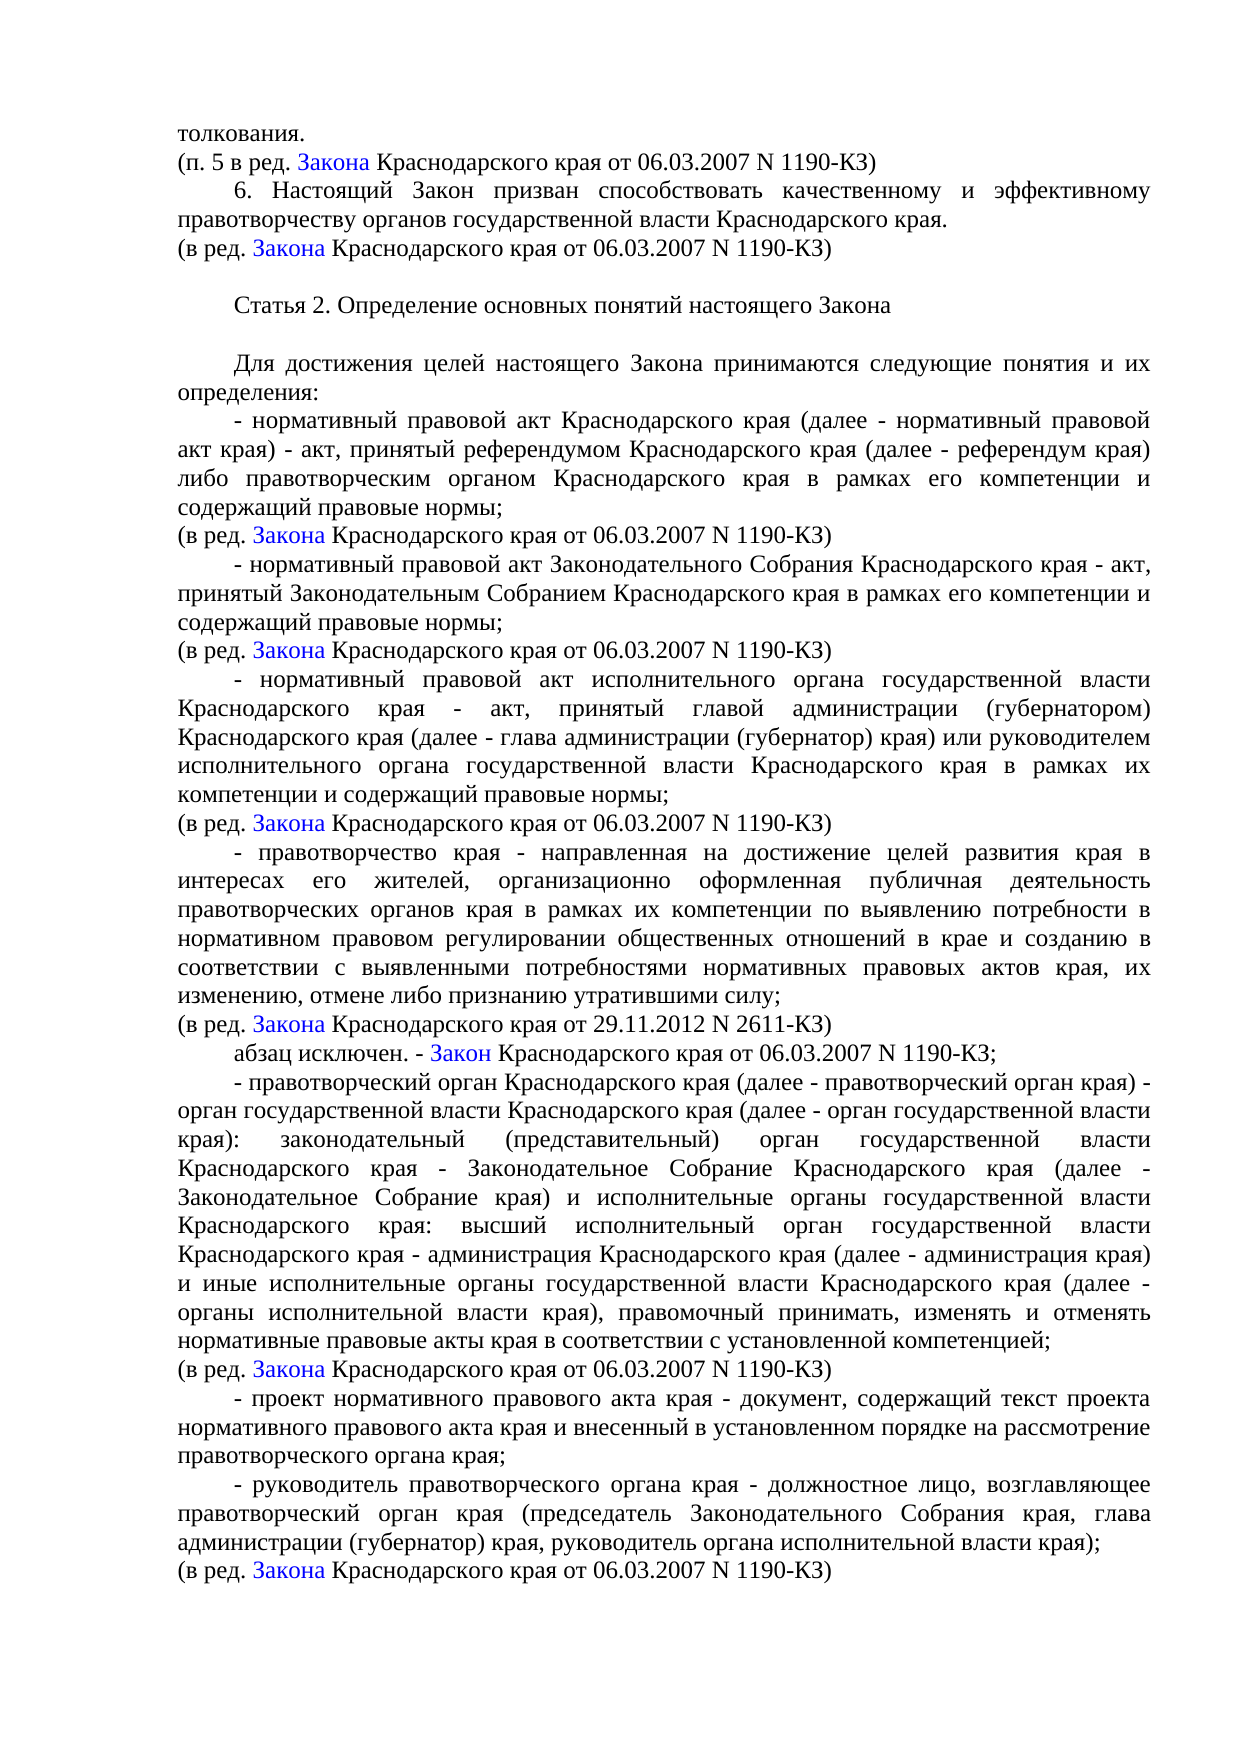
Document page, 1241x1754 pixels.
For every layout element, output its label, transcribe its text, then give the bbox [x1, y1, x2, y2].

text абзац исключен. - Закон Краснодарского края от 06.03.2007 N 1190-КЗ; [177, 1038, 1152, 1067]
text - нормативный правовой акт Законодательного Собрания Краснодарского края - акт, принятый Законодательным Собранием Краснодарского края в рамках его компетенции и содержащий правовые нормы; [177, 549, 1152, 636]
text (в ред. Закона Краснодарского края от 06.03.2007 N 1190-КЗ) [177, 1556, 1152, 1584]
text (в ред. Закона Краснодарского края от 06.03.2007 N 1190-КЗ) [177, 521, 1152, 549]
text (п. 5 в ред. Закона Краснодарского края от 06.03.2007 N 1190-КЗ) [177, 147, 1152, 176]
text (в ред. Закона Краснодарского края от 29.11.2012 N 2611-КЗ) [177, 1009, 1152, 1038]
text Для достижения целей настоящего Закона принимаются следующие понятия и их определения: [177, 348, 1152, 406]
text - проект нормативного правового акта края - документ, содержащий текст проекта нормативного правового акта края и внесенный в установленном порядке на рассмотрение правотворческого органа края; [177, 1383, 1152, 1469]
text (в ред. Закона Краснодарского края от 06.03.2007 N 1190-КЗ) [177, 808, 1152, 837]
text (в ред. Закона Краснодарского края от 06.03.2007 N 1190-КЗ) [177, 1354, 1152, 1383]
text (в ред. Закона Краснодарского края от 06.03.2007 N 1190-КЗ) [177, 636, 1152, 664]
text - правотворческий орган Краснодарского края (далее - правотворческий орган края) - орган государственной власти Краснодарского края (далее - орган государственной власти края): законодательный (представительный) орган государственной власти Краснодарского края - Законодательное Собрание Краснодарского края (далее - Законодательное Собрание края) и исполнительные органы государственной власти Краснодарского края: высший исполнительный орган государственной власти Краснодарского края - администрация Краснодарского края (далее - администрация края) и иные исполнительные органы государственной власти Краснодарского края (далее - органы исполнительной власти края), правомочный принимать, изменять и отменять нормативные правовые акты края в соответствии с установленной компетенцией; [177, 1067, 1152, 1354]
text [177, 118, 1152, 147]
text - правотворчество края - направленная на достижение целей развития края в интересах его жителей, организационно оформленная публичная деятельность правотворческих органов края в рамках их компетенции по выявлению потребности в нормативном правовом регулировании общественных отношений в крае и созданию в соответствии с выявленными потребностями нормативных правовых актов края, их изменению, отмене либо признанию утратившими силу; [177, 837, 1152, 1009]
text Статья 2. Определение основных понятий настоящего Закона [177, 291, 1152, 319]
text (в ред. Закона Краснодарского края от 06.03.2007 N 1190-КЗ) [177, 233, 1152, 262]
text - нормативный правовой акт Краснодарского края (далее - нормативный правовой акт края) - акт, принятый референдумом Краснодарского края (далее - референдум края) либо правотворческим органом Краснодарского края в рамках его компетенции и содержащий правовые нормы; [177, 406, 1152, 521]
text 6. Настоящий Закон призван способствовать качественному и эффективному правотворчеству органов государственной власти Краснодарского края. [177, 176, 1152, 233]
text - руководитель правотворческого органа края - должностное лицо, возглавляющее правотворческий орган края (председатель Законодательного Собрания края, глава администрации (губернатор) края, руководитель органа исполнительной власти края); [177, 1469, 1152, 1556]
text - нормативный правовой акт исполнительного органа государственной власти Краснодарского края - акт, принятый главой администрации (губернатором) Краснодарского края (далее - глава администрации (губернатор) края) или руководителем исполнительного органа государственной власти Краснодарского края в рамках их компетенции и содержащий правовые нормы; [177, 664, 1152, 808]
